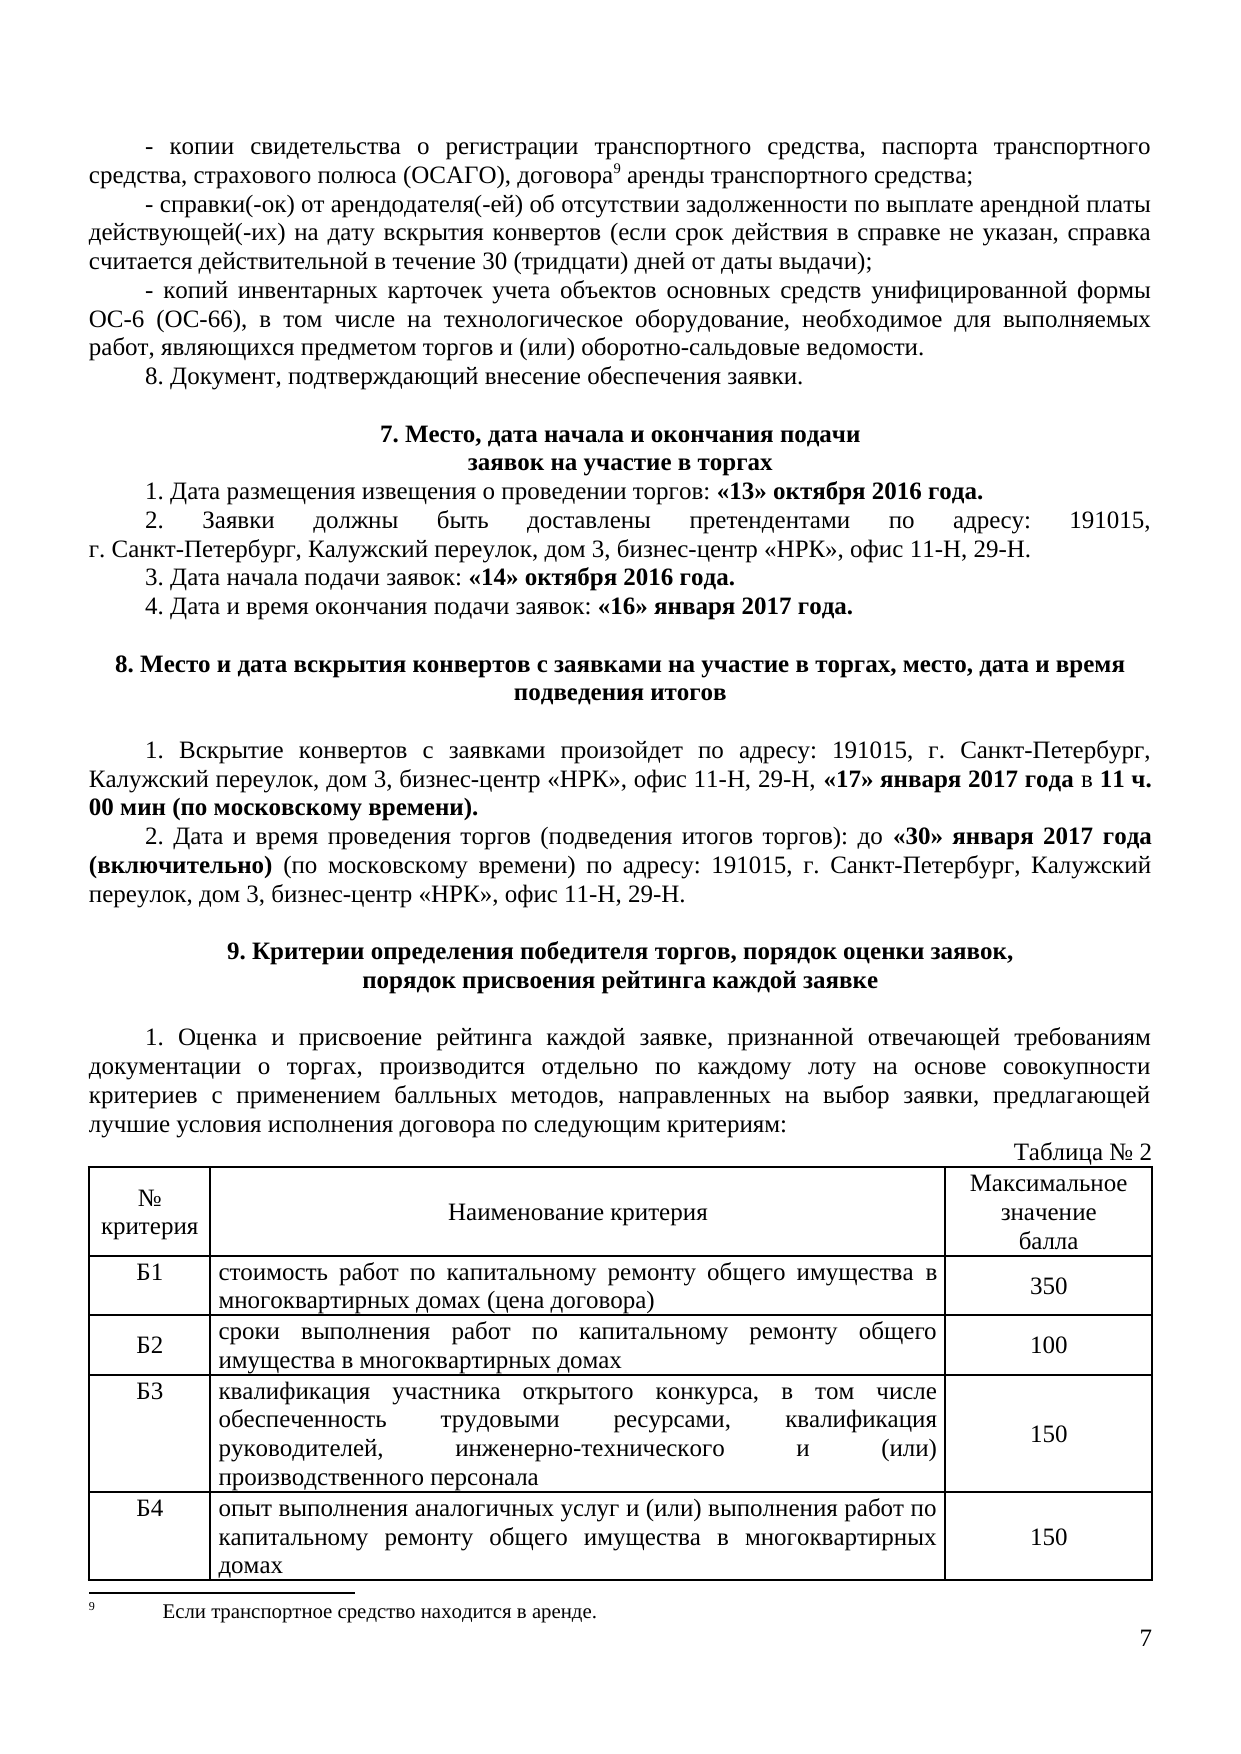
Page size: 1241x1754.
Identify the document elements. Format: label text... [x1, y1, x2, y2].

text 8. Место и дата вскрытия конвертов с заявками на участие в торгах, место, дата и время подведения итогов [89, 649, 1152, 706]
table_header № критерия [90, 1168, 209, 1254]
table_cell Б4 [90, 1493, 209, 1579]
text 2. Дата и время проведения торгов (подведения итогов торгов): до «30» января 2017 года (включительно) (по московскому времени) по адресу: 191015, г. Санкт-Петербург, Калужский переулок, дом 3, бизнес-центр «НРК», офис 11-Н, 29-Н. [89, 821, 1152, 907]
table_cell 100 [946, 1316, 1151, 1374]
text 8. Документ, подтверждающий внесение обеспечения заявки. [89, 361, 1152, 390]
text 1. Вскрытие конвертов с заявками произойдет по адресу: 191015, г. Санкт-Петербург, Калужский переулок, дом 3, бизнес-центр «НРК», офис 11-Н, 29-Н, «17» января 2017 года в 11 ч. 00 мин (по московскому времени). [89, 735, 1152, 821]
text - копий инвентарных карточек учета объектов основных средств унифицированной формы ОС-6 (ОС-66), в том числе на технологическое оборудование, необходимое для выполняемых работ, являющихся предметом торгов и (или) оборотно-сальдовые ведомости. [89, 275, 1152, 361]
table_cell стоимость работ по капитальному ремонту общего имущества в многоквартирных домах (цена договора) [211, 1257, 944, 1314]
table_cell Б2 [90, 1316, 209, 1374]
text 1. Оценка и присвоение рейтинга каждой заявке, признанной отвечающей требованиям документации о торгах, производится отдельно по каждому лоту на основе совокупности критериев с применением балльных методов, направленных на выбор заявки, предлагающей лучшие условия исполнения договора по следующим критериям: [89, 1022, 1152, 1137]
text Таблица № 2 [89, 1137, 1152, 1166]
text 2. Заявки должны быть доставлены претендентами по адресу: 191015, г. Санкт-Петербург, Калужский переулок, дом 3, бизнес-центр «НРК», офис 11-Н, 29-Н. [89, 505, 1152, 562]
text 1. Дата размещения извещения о проведении торгов: «13» октября 2016 года. [89, 476, 1152, 505]
text 9. Критерии определения победителя торгов, порядок оценки заявок, [89, 936, 1152, 965]
text 3. Дата начала подачи заявок: «14» октября 2016 года. [89, 562, 1152, 591]
table_cell 350 [946, 1257, 1151, 1314]
text - справки(-ок) от арендодателя(-ей) об отсутствии задолженности по выплате арендной платы действующей(-их) на дату вскрытия конвертов (если срок действия в справке не указан, справка считается действительной в течение 30 (тридцати) дней от даты выдачи); [89, 189, 1152, 275]
table_cell квалификация участника открытого конкурса, в том числе обеспеченность трудовыми ресурсами, квалификация руководителей, инженерно-технического и (или) производственного персонала [211, 1376, 944, 1491]
text 4. Дата и время окончания подачи заявок: «16» января 2017 года. [89, 591, 1152, 620]
table_cell Б3 [90, 1376, 209, 1491]
table_cell сроки выполнения работ по капитальному ремонту общего имущества в многоквартирных домах [211, 1316, 944, 1374]
text порядок присвоения рейтинга каждой заявке [89, 965, 1152, 994]
table_cell опыт выполнения аналогичных услуг и (или) выполнения работ по капитальному ремонту общего имущества в многоквартирных домах [211, 1493, 944, 1579]
text заявок на участие в торгах [89, 447, 1152, 476]
text 7. Место, дата начала и окончания подачи [89, 419, 1152, 447]
table_header Максимальное значение балла [946, 1168, 1151, 1254]
table_cell Б1 [90, 1257, 209, 1314]
table_header Наименование критерия [211, 1168, 944, 1254]
table_cell 150 [946, 1376, 1151, 1491]
text - копии свидетельства о регистрации транспортного средства, паспорта транспортного средства, страхового полюса (ОСАГО), договора аренды транспортного средства; [89, 131, 1152, 189]
table_cell 150 [946, 1493, 1151, 1579]
